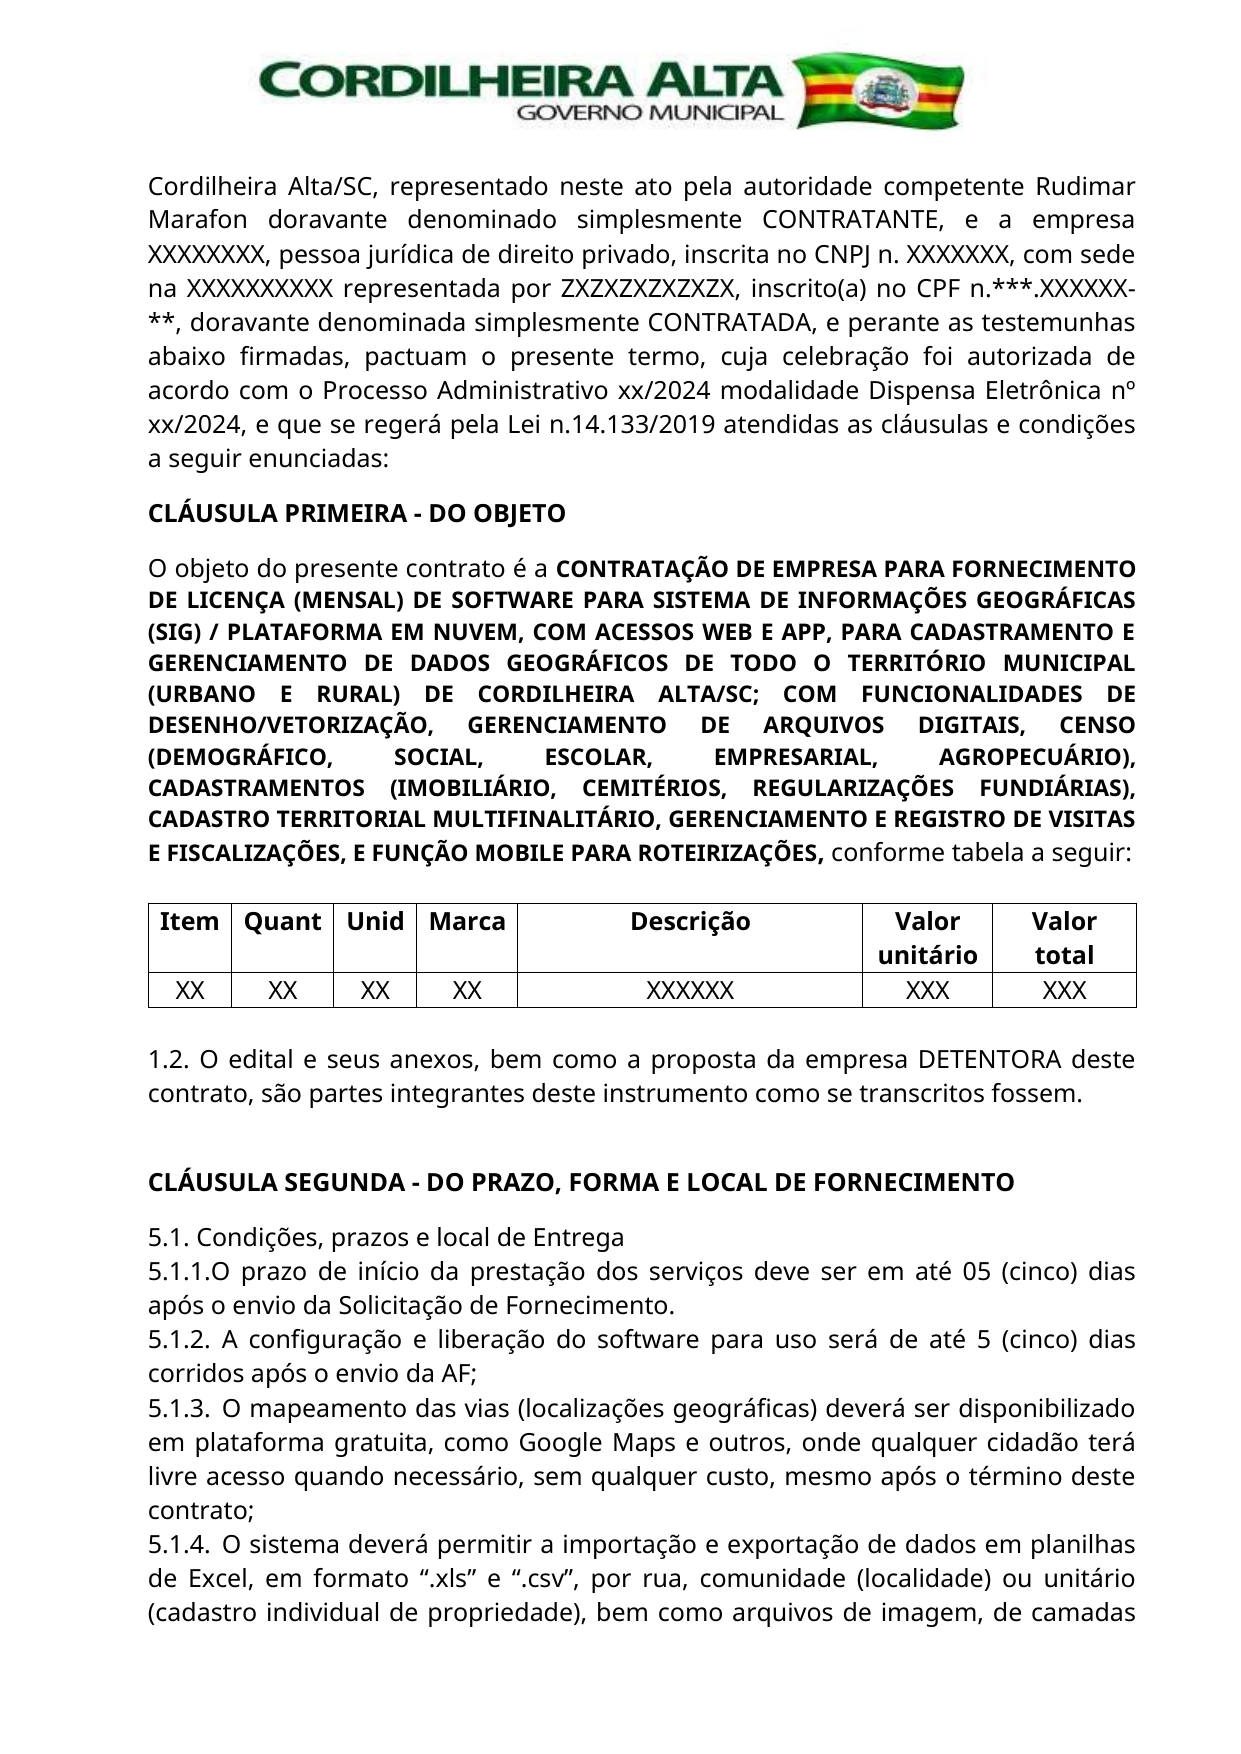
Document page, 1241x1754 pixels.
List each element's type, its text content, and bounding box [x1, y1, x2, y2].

text CLÁUSULA PRIMEIRA - DO OBJETO [148, 496, 1137, 529]
table_header Descrição [518, 904, 862, 972]
table_cell XX [417, 973, 517, 1007]
text 5.1. Condições, prazos e local de Entrega [148, 1220, 1137, 1254]
table_cell XX [149, 973, 231, 1007]
picture [236, 28, 988, 155]
table_header Valor total [993, 904, 1136, 972]
table_cell XX [334, 973, 416, 1007]
text 1.2. O edital e seus anexos, bem como a proposta da empresa DETENTORA deste contrato, são partes integrantes deste instrumento como se transcritos fossem. [148, 1042, 1137, 1110]
text O objeto do presente contrato é a CONTRATAÇÃO DE EMPRESA PARA FORNECIMENTO DE LICENÇA (MENSAL) DE SOFTWARE PARA SISTEMA DE INFORMAÇÕES GEOGRÁFICAS (SIG) / PLATAFORMA EM NUVEM, COM ACESSOS WEB E APP, PARA CADASTRAMENTO E GERENCIAMENTO DE DADOS GEOGRÁFICOS DE TODO O TERRITÓRIO MUNICIPAL (URBANO E RURAL) DE CORDILHEIRA ALTA/SC; COM FUNCIONALIDADES DE DESENHO/VETORIZAÇÃO, GERENCIAMENTO DE ARQUIVOS DIGITAIS, CENSO (DEMOGRÁFICO, SOCIAL, ESCOLAR, EMPRESARIAL, AGROPECUÁRIO), CADASTRAMENTOS (IMOBILIÁRIO, CEMITÉRIOS, REGULARIZAÇÕES FUNDIÁRIAS), CADASTRO TERRITORIAL MULTIFINALITÁRIO, GERENCIAMENTO E REGISTRO DE VISITAS E FISCALIZAÇÕES, E FUNÇÃO MOBILE PARA ROTEIRIZAÇÕES, conforme tabela a seguir: [148, 550, 1137, 868]
table_cell XXX [863, 973, 992, 1007]
table_cell XXXXXX [518, 973, 862, 1007]
table_header Item [149, 904, 231, 972]
table_header Unid [334, 904, 416, 972]
table_header Quant [232, 904, 333, 972]
table_cell XX [232, 973, 333, 1007]
list CLÁUSULA SEGUNDA - DO PRAZO, FORMA E LOCAL DE FORNECIMENTO [148, 1165, 1137, 1199]
table_header Valor unitário [863, 904, 992, 972]
table_cell XXX [993, 973, 1136, 1007]
list O mapeamento das vias (localizações geográficas) deverá ser disponibilizado em plataforma gratuita, como Google Maps e outros, onde qualquer cidadão terá livre acesso quando necessário, sem qualquer custo, mesmo após o término deste contrato; [148, 1390, 1137, 1526]
list A configuração e liberação do software para uso será de até 5 (cinco) dias corridos após o envio da AF; [148, 1322, 1137, 1390]
text 5.1.1.O prazo de início da prestação dos serviços deve ser em até 05 (cinco) dias após o envio da Solicitação de Fornecimento. [148, 1254, 1137, 1322]
table_header Marca [417, 904, 517, 972]
